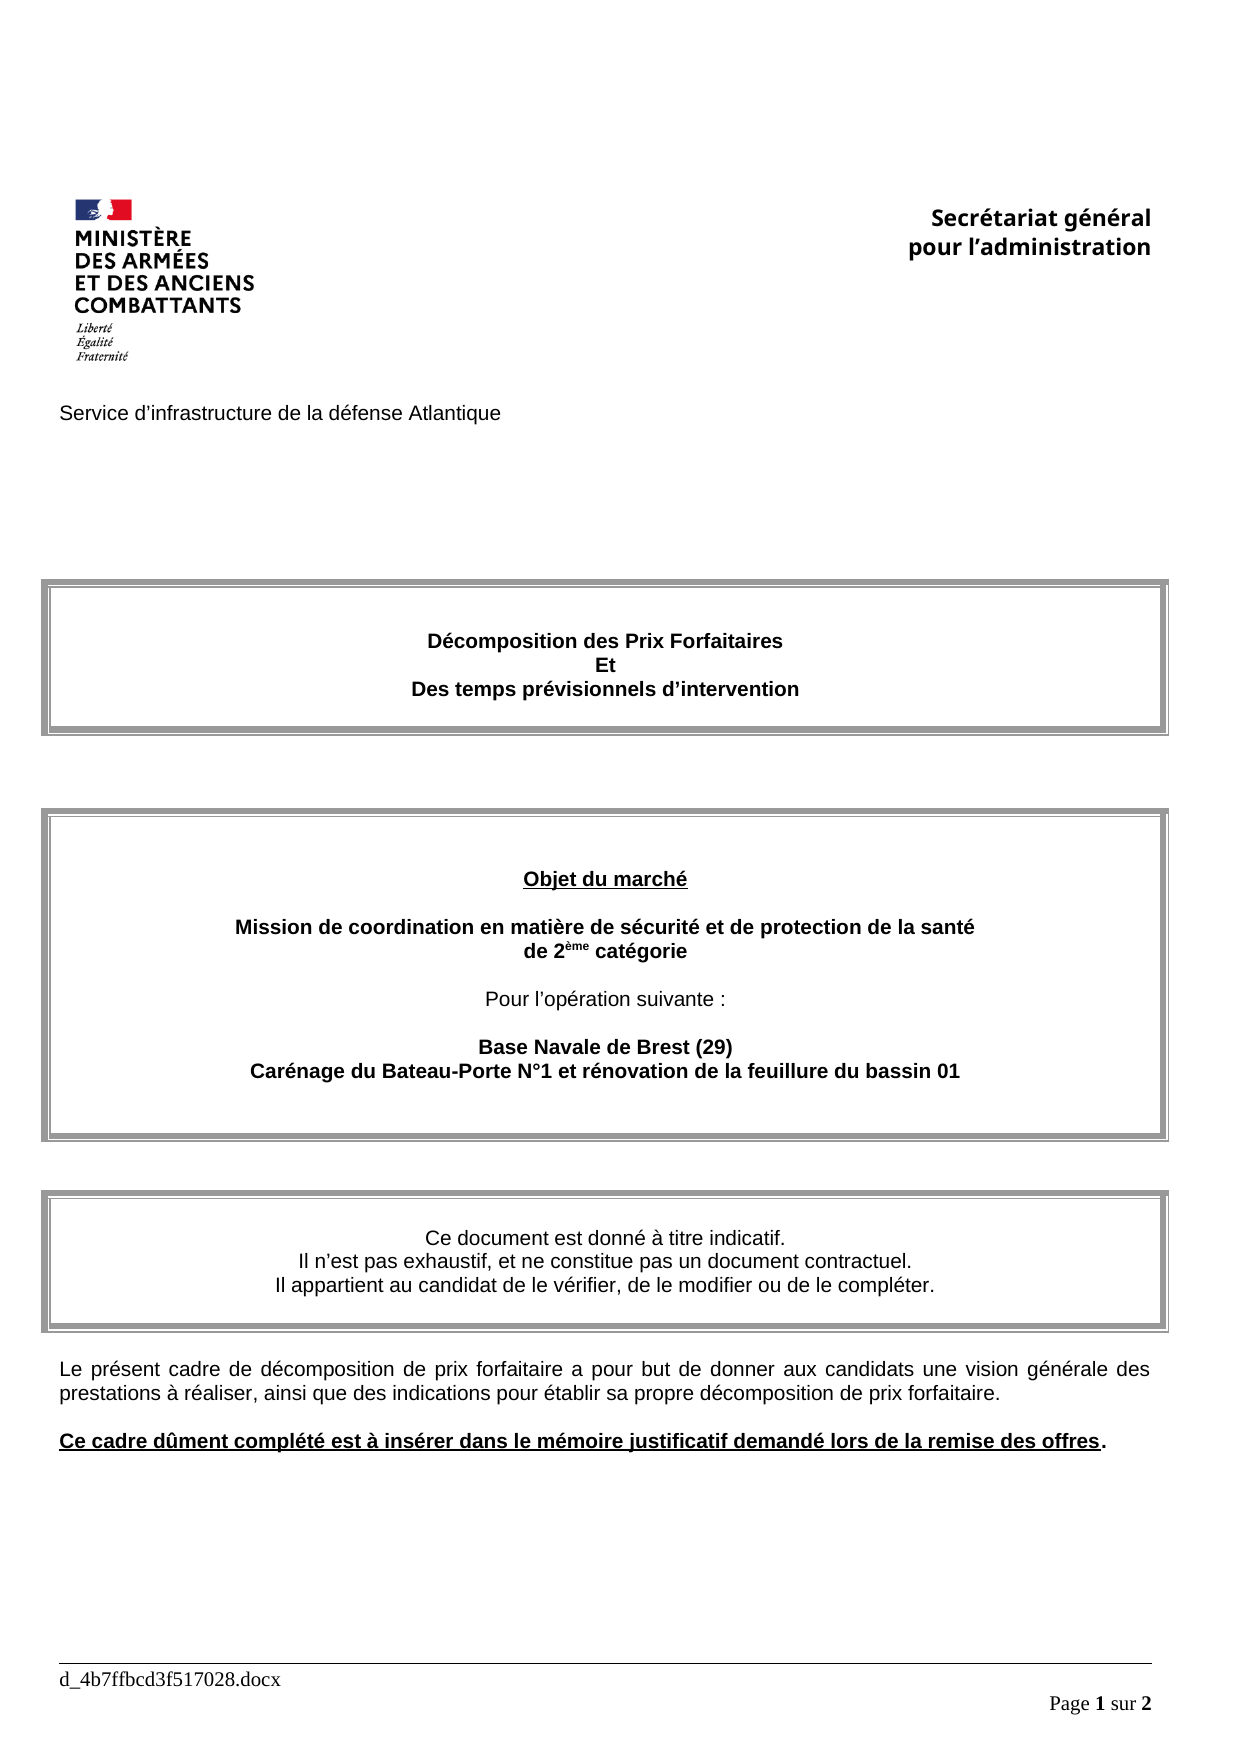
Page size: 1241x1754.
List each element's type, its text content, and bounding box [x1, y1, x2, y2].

text Service d’infrastructure de la défense Atlantique [59, 401, 1152, 425]
text Objet du marché [59, 867, 1152, 891]
text Le présent cadre de décomposition de prix forfaitaire a pour but de donner aux candidats une vision générale des prestations à réaliser, ainsi que des indications pour établir sa propre décomposition de prix forfaitaire. [59, 1357, 1152, 1404]
text pour l’administration [271, 232, 1152, 261]
text Et [59, 652, 1152, 676]
text Ce document est donné à titre indicatif. [59, 1225, 1152, 1249]
text Des temps prévisionnels d’intervention [59, 676, 1152, 700]
text Décomposition des Prix Forfaitaires [59, 628, 1152, 652]
text Il n’est pas exhaustif, et ne constitue pas un document contractuel. [59, 1249, 1152, 1273]
text Secrétariat général [271, 203, 1152, 232]
text de 2ème catégorie [59, 939, 1152, 963]
text Mission de coordination en matière de sécurité et de protection de la santé [59, 915, 1152, 939]
text Base Navale de Brest (29) [59, 1035, 1152, 1059]
text Carénage du Bateau-Porte N°1 et rénovation de la feuillure du bassin 01 [59, 1059, 1152, 1083]
text Il appartient au candidat de le vérifier, de le modifier ou de le compléter. [59, 1273, 1152, 1297]
text Ce cadre dûment complété est à insérer dans le mémoire justificatif demandé lors de la remise des offres. [59, 1428, 1152, 1452]
picture [55, 179, 271, 377]
text Pour l’opération suivante : [59, 987, 1152, 1011]
